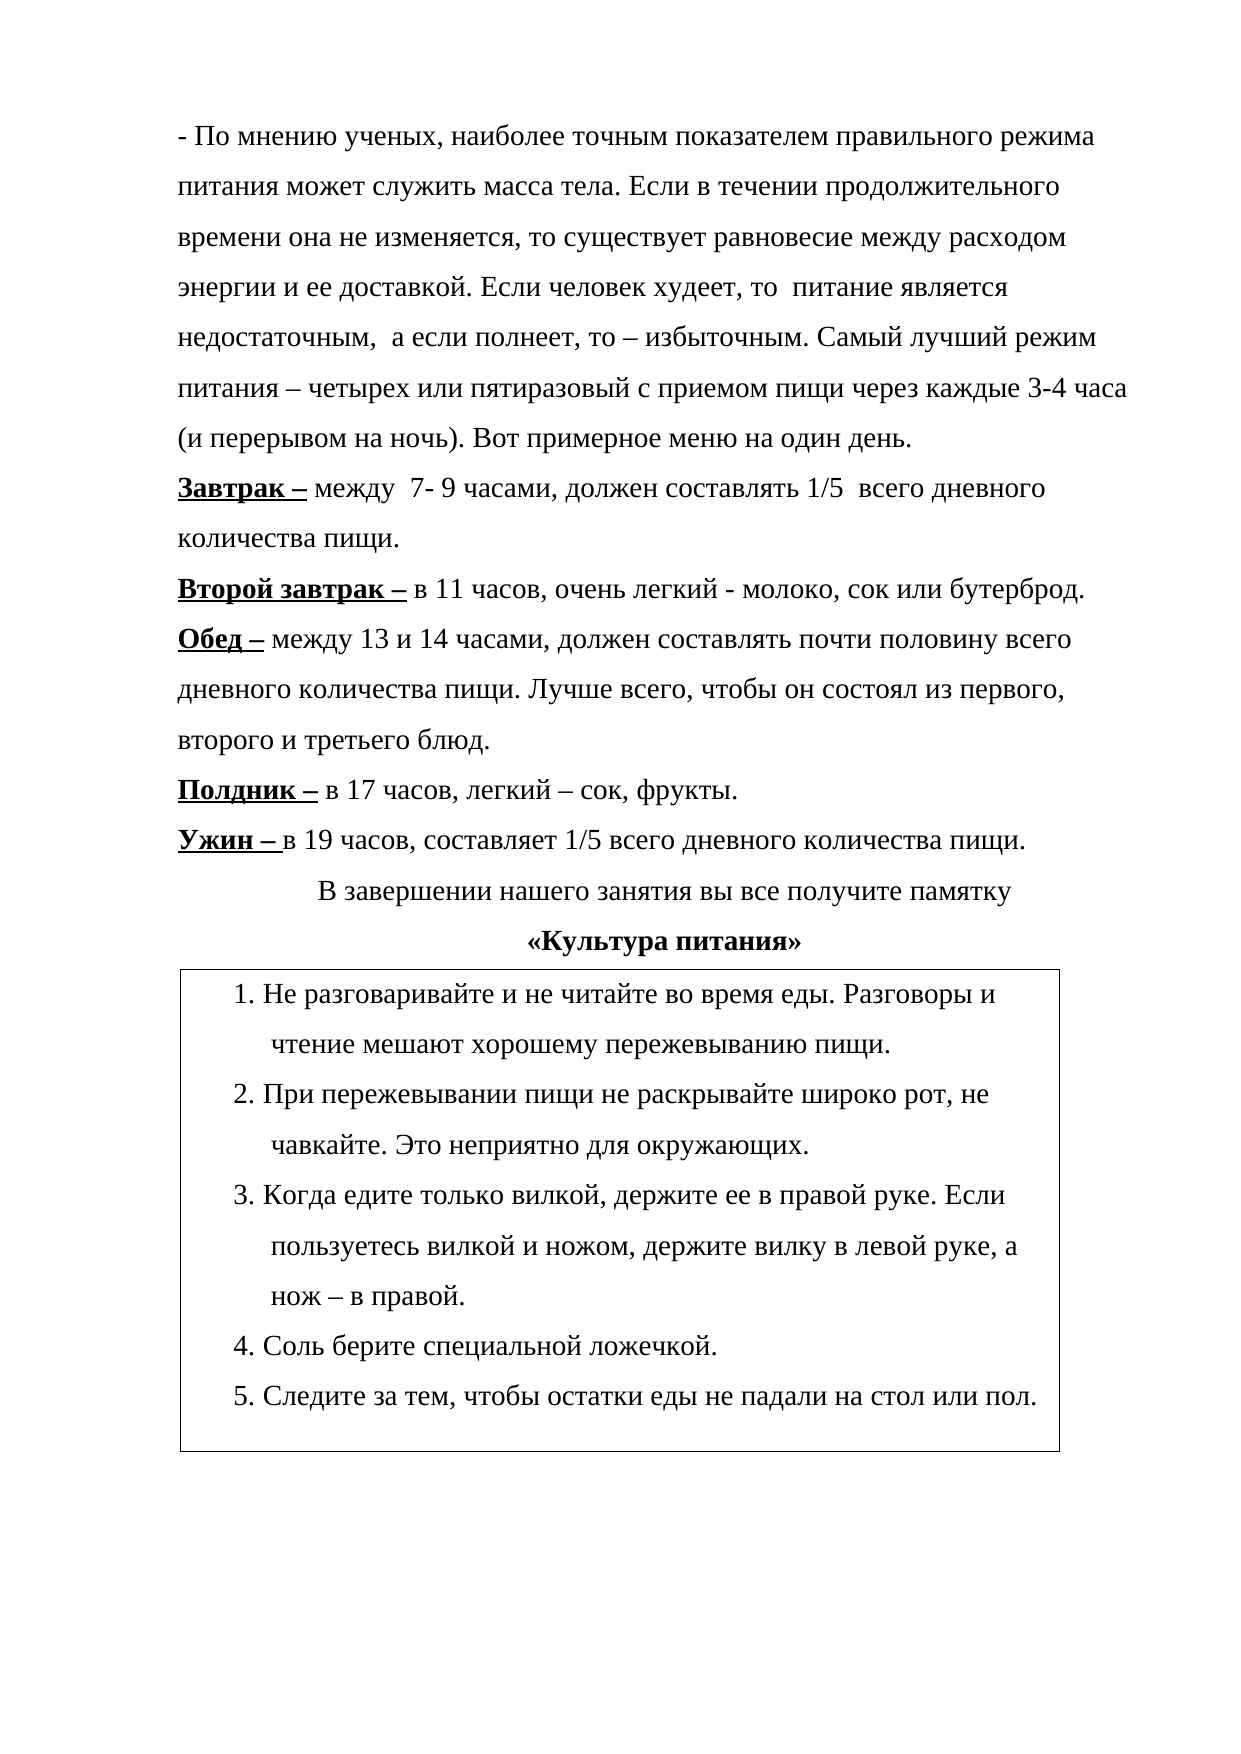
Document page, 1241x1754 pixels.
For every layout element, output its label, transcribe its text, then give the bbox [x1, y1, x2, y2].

list В завершении нашего занятия вы все получите памятку [177, 873, 1152, 906]
text Второй завтрак – в 11 часов, очень легкий - молоко, сок или бутерброд. [177, 571, 1152, 604]
text Завтрак – между 7- 9 часами, должен составлять 1/5 всего дневного количества пищи. [177, 470, 1152, 554]
text Полдник – в 17 часов, легкий – сок, фрукты. [177, 772, 1152, 806]
text Обед – между 13 и 14 часами, должен составлять почти половину всего дневного количества пищи. Лучше всего, чтобы он состоял из первого, второго и третьего блюд. [177, 621, 1152, 755]
text - По мнению ученых, наиболее точным показателем правильного режима питания может служить масса тела. Если в течении продолжительного времени она не изменяется, то существует равновесие между расходом энергии и ее доставкой. Если человек худеет, то питание является недостаточным, а если полнеет, то – избыточным. Самый лучший режим питания – четырех или пятиразовый с приемом пищи через каждые 3-4 часа (и перерывом на ночь). Вот примерное меню на один день. [177, 118, 1152, 453]
text «Культура питания» [177, 923, 1152, 957]
text Ужин – в 19 часов, составляет 1/5 всего дневного количества пищи. [177, 822, 1152, 856]
